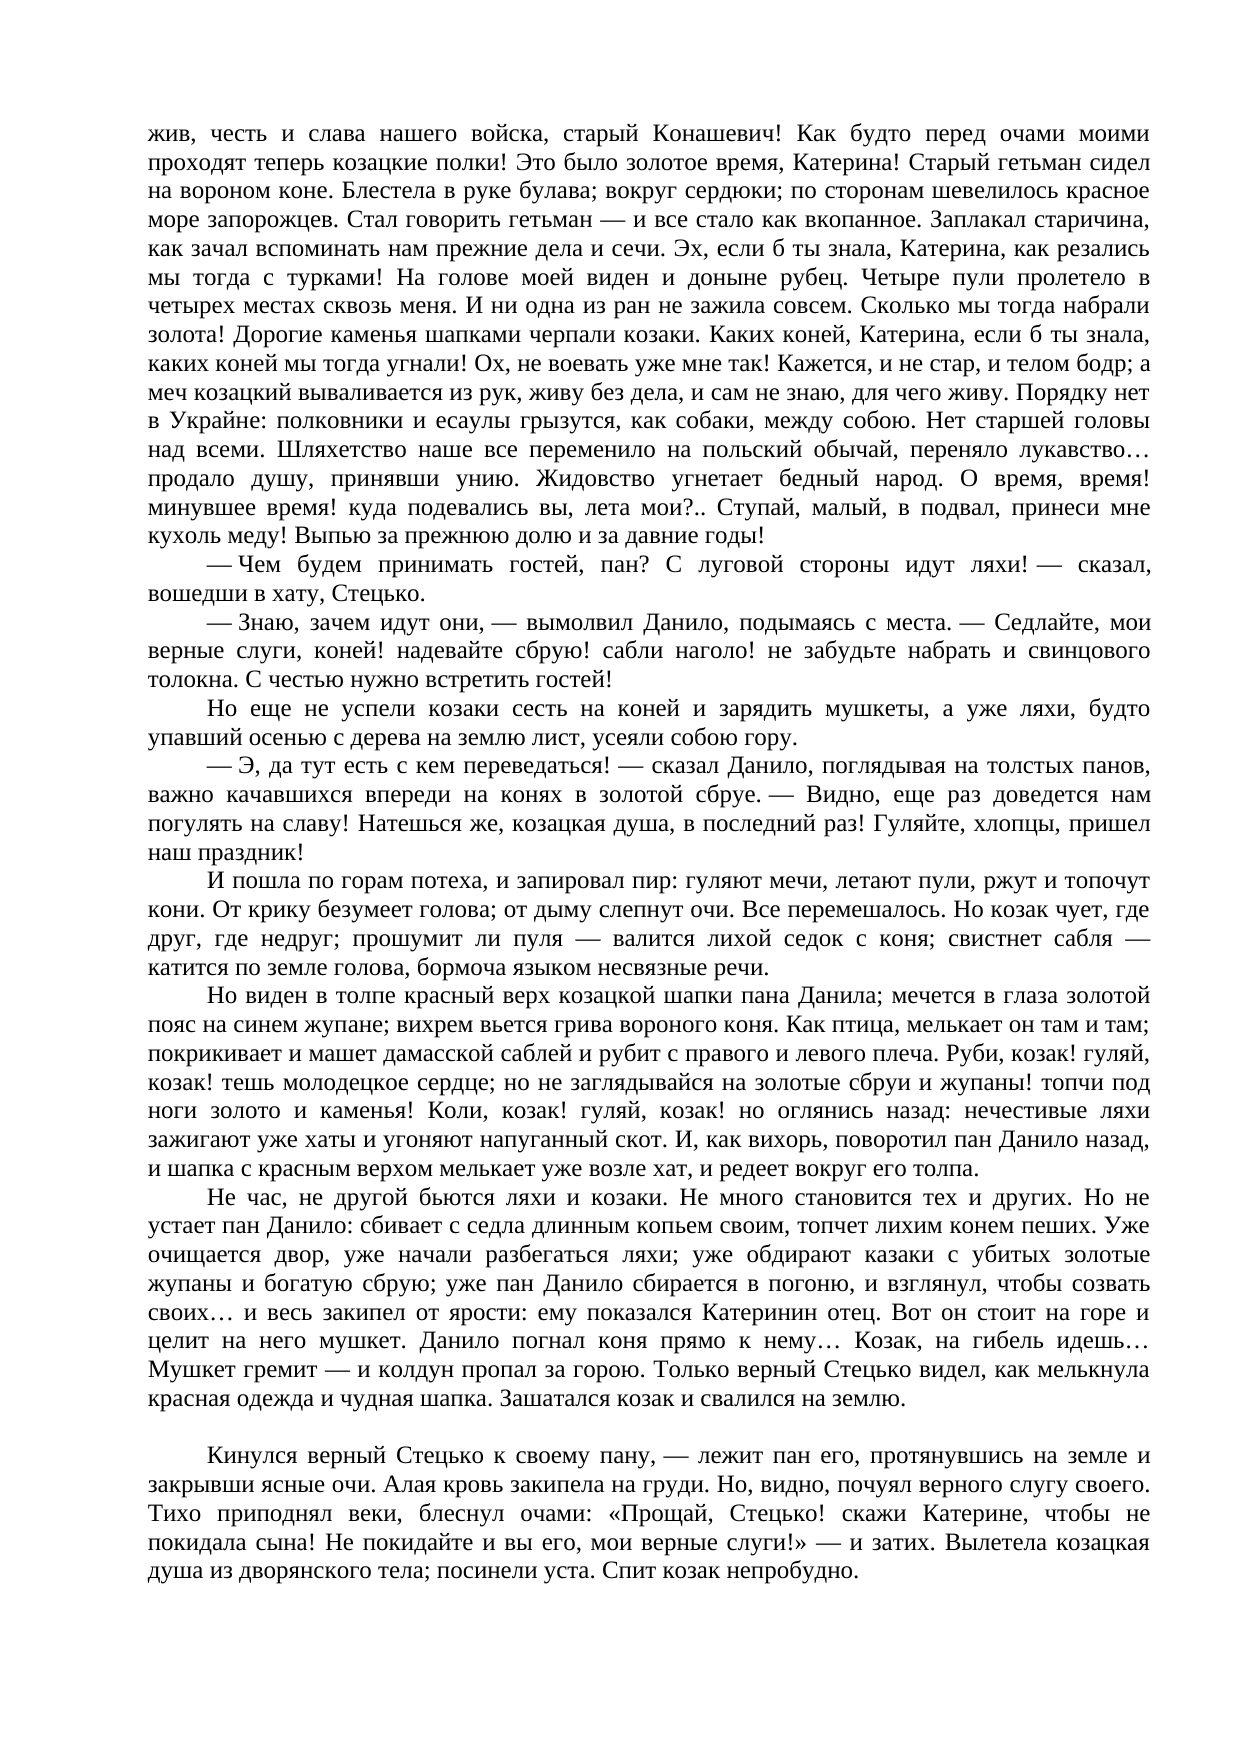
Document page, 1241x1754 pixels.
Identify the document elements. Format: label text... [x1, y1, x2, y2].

text — Э, да тут есть с кем переведаться! — сказал Данило, поглядывая на толстых панов, важно качавшихся впереди на конях в золотой сбруе. — Видно, еще раз доведется нам погулять на славу! Натешься же, козацкая душа, в последний раз! Гуляйте, хлопцы, пришел наш праздник! [148, 751, 1152, 866]
text — Чем будем принимать гостей, пан? С луговой стороны идут ляхи! — сказал, вошедши в хату, Стецько. [148, 549, 1152, 607]
text Не час, не другой бьются ляхи и козаки. Не много становится тех и других. Но не устает пан Данило: сбивает с седла длинным копьем своим, топчет лихим конем пеших. Уже очищается двор, уже начали разбегаться ляхи; уже обдирают казаки с убитых золотые жупаны и богатую сбрую; уже пан Данило сбирается в погоню, и взглянул, чтобы созвать своих… и весь закипел от ярости: ему показался Катеринин отец. Вот он стоит на горе и целит на него мушкет. Данило погнал коня прямо к нему… Козак, на гибель идешь… Мушкет гремит — и колдун пропал за горою. Только верный Стецько видел, как мелькнула красная одежда и чудная шапка. Зашатался козак и свалился на землю. [148, 1182, 1152, 1412]
text — Знаю, зачем идут они, — вымолвил Данило, подымаясь с места. — Седлайте, мои верные слуги, коней! надевайте сбрую! сабли наголо! не забудьте набрать и свинцового толокна. С честью нужно встретить гостей! [148, 607, 1152, 693]
text И пошла по горам потеха, и запировал пир: гуляют мечи, летают пули, ржут и топочут кони. От крику безумеет голова; от дыму слепнут очи. Все перемешалось. Но козак чует, где друг, где недруг; прошумит ли пуля — валится лихой седок с коня; свистнет сабля — катится по земле голова, бормоча языком несвязные речи. [148, 866, 1152, 981]
text Но еще не успели козаки сесть на коней и зарядить мушкеты, а уже ляхи, будто упавший осенью с дерева на землю лист, усеяли собою гору. [148, 693, 1152, 751]
text Но виден в толпе красный верх козацкой шапки пана Данила; мечется в глаза золотой пояс на синем жупане; вихрем вьется грива вороного коня. Как птица, мелькает он там и там; покрикивает и машет дамасской саблей и рубит с правого и левого плеча. Руби, козак! гуляй, козак! тешь молодецкое сердце; но не заглядывайся на золотые сбруи и жупаны! топчи под ноги золото и каменья! Коли, козак! гуляй, козак! но оглянись назад: нечестивые ляхи зажигают уже хаты и угоняют напуганный скот. И, как вихорь, поворотил пан Данило назад, и шапка с красным верхом мелькает уже возле хат, и редеет вокруг его толпа. [148, 981, 1152, 1182]
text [148, 118, 1152, 549]
text Кинулся верный Стецько к своему пану, — лежит пан его, протянувшись на земле и закрывши ясные очи. Алая кровь закипела на груди. Но, видно, почуял верного слугу своего. Тихо приподнял веки, блеснул очами: «Прощай, Стецько! скажи Катерине, чтобы не покидала сына! Не покидайте и вы его, мои верные слуги!» — и затих. Вылетела козацкая душа из дворянского тела; посинели уста. Спит козак непробудно. [148, 1441, 1152, 1584]
